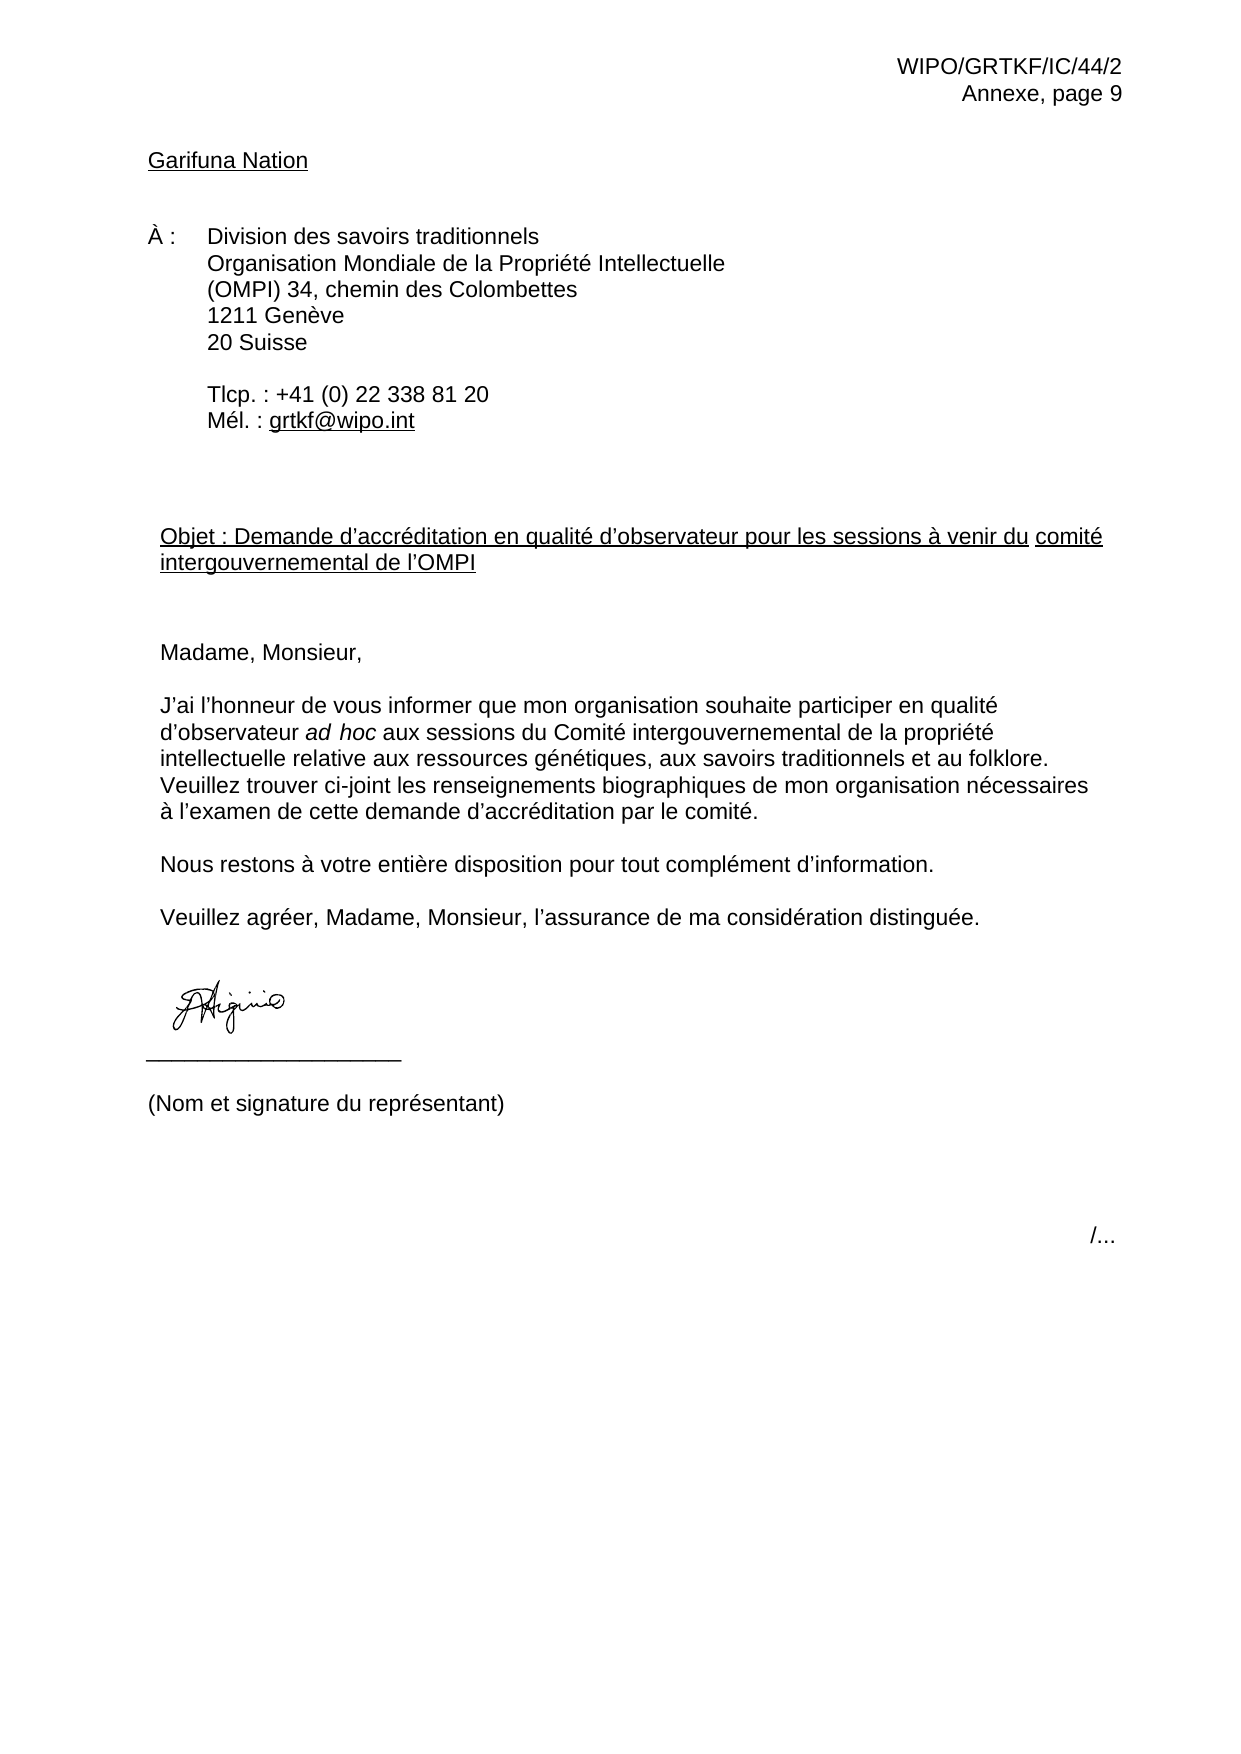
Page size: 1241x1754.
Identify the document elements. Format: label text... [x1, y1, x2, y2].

text À : Division des savoirs traditionnels [148, 223, 1122, 249]
text 1211 Genève 20 Suisse [207, 302, 374, 355]
text Tlcp. : +41 (0) 22 338 81 20 [207, 381, 1122, 408]
text Garifuna Nation [148, 147, 1122, 174]
text Nous restons à votre entière disposition pour tout complément d’information. Veuillez agréer, Madame, Monsieur, l’assurance de ma considération distinguée. [160, 851, 987, 930]
text Objet : Demande d’accréditation en qualité d’observateur pour les sessions à venir du comité intergouvernemental de l’OMPI [160, 523, 1106, 575]
text (Nom et signature du représentant) [148, 1090, 1122, 1117]
text Organisation Mondiale de la Propriété Intellectuelle (OMPI) 34, chemin des Colombettes [207, 249, 803, 302]
text /... [148, 1222, 1116, 1248]
text Mél. : grtkf@wipo.int [207, 408, 1122, 434]
text Madame, Monsieur, [160, 639, 1122, 665]
text ____________________ [146, 1036, 1122, 1063]
text J’ai l’honneur de vous informer que mon organisation souhaite participer en qualité d’observateur ad hoc aux sessions du Comité intergouvernemental de la propriété intellectuelle relative aux ressources génétiques, aux savoirs traditionnels et au folklore. Veuillez trouver ci-joint les renseignements biographiques de mon organisation nécessaires à l’examen de cette demande d’accréditation par le comité. [160, 692, 1095, 824]
